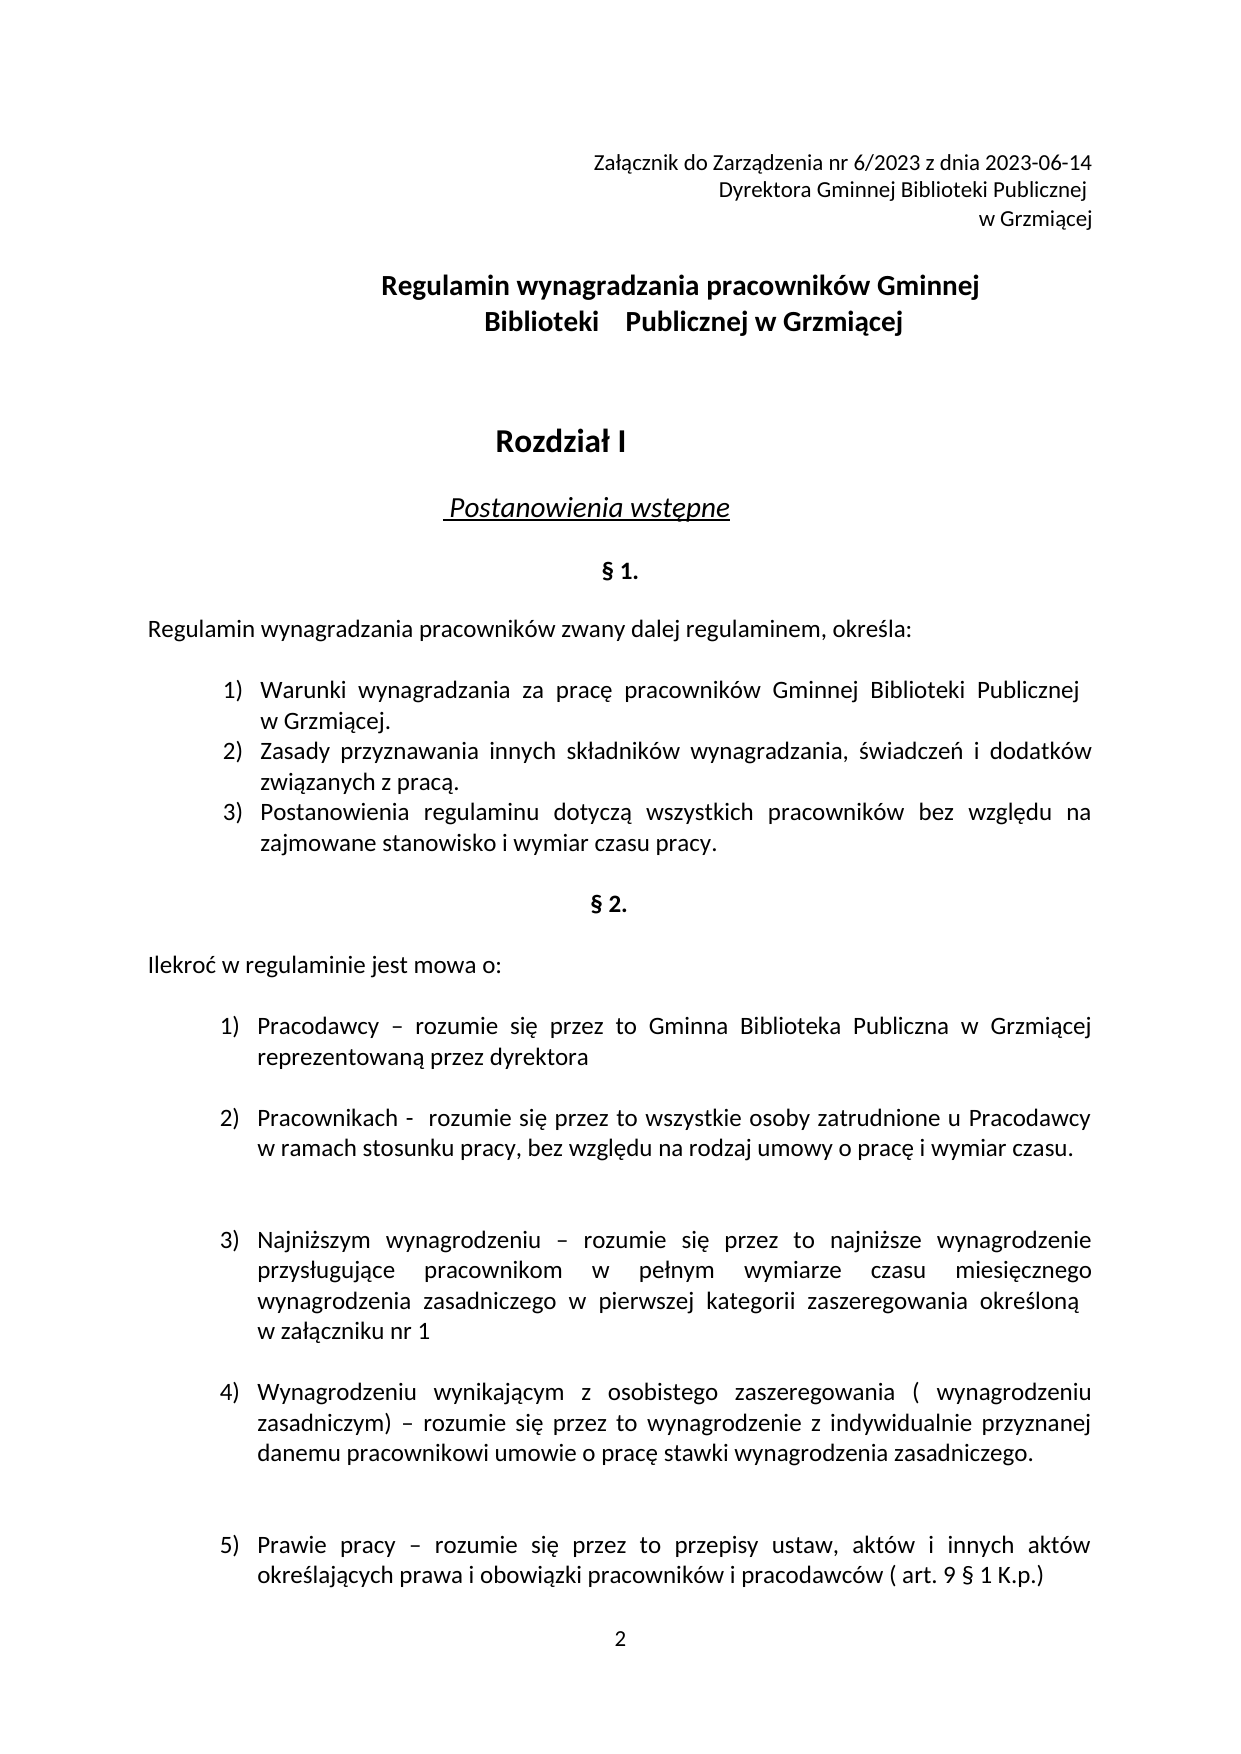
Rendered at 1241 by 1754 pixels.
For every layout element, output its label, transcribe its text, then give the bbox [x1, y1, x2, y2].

text § 1. [148, 555, 1093, 585]
list Pracownikach - rozumie się przez to wszystkie osoby zatrudnione u Pracodawcy w ramach stosunku pracy, bez względu na rodzaj umowy o pracę i wymiar czasu. [219, 1102, 1093, 1163]
text Dyrektora Gminnej Biblioteki Publicznej w Grzmiącej [295, 176, 1093, 232]
text Rozdział I [369, 420, 1093, 461]
list Ilekroć w regulaminie jest mowa o: [148, 949, 1093, 980]
text Postanowienia wstępne [369, 489, 1093, 524]
list Regulamin wynagradzania pracowników zwany dalej regulaminem, określa: [148, 613, 1093, 644]
list Pracodawcy – rozumie się przez to Gminna Biblioteka Publiczna w Grzmiącej reprezentowaną przez dyrektora [219, 1010, 1093, 1071]
text Załącznik do Zarządzenia nr 6/2023 z dnia 2023-06-14 [295, 148, 1093, 176]
list Najniższym wynagrodzeniu – rozumie się przez to najniższe wynagrodzenie przysługujące pracownikom w pełnym wymiarze czasu miesięcznego wynagrodzenia zasadniczego w pierwszej kategorii zaszeregowania określoną w załączniku nr 1 [219, 1224, 1093, 1346]
list Warunki wynagradzania za pracę pracowników Gminnej Biblioteki Publicznej w Grzmiącej. [223, 674, 1093, 736]
list Zasady przyznawania innych składników wynagradzania, świadczeń i dodatków związanych z pracą. [223, 736, 1093, 797]
list Postanowienia regulaminu dotyczą wszystkich pracowników bez względu na zajmowane stanowisko i wymiar czasu pracy. [223, 797, 1093, 858]
text Regulamin wynagradzania pracowników Gminnej Biblioteki Publicznej w Grzmiącej [295, 267, 1093, 338]
list § 2. [590, 888, 1093, 919]
list Prawie pracy – rozumie się przez to przepisy ustaw, aktów i innych aktów określających prawa i obowiązki pracowników i pracodawców ( art. 9 § 1 K.p.) [219, 1529, 1093, 1590]
list Wynagrodzeniu wynikającym z osobistego zaszeregowania ( wynagrodzeniu zasadniczym) – rozumie się przez to wynagrodzenie z indywidualnie przyznanej danemu pracownikowi umowie o pracę stawki wynagrodzenia zasadniczego. [219, 1376, 1093, 1468]
